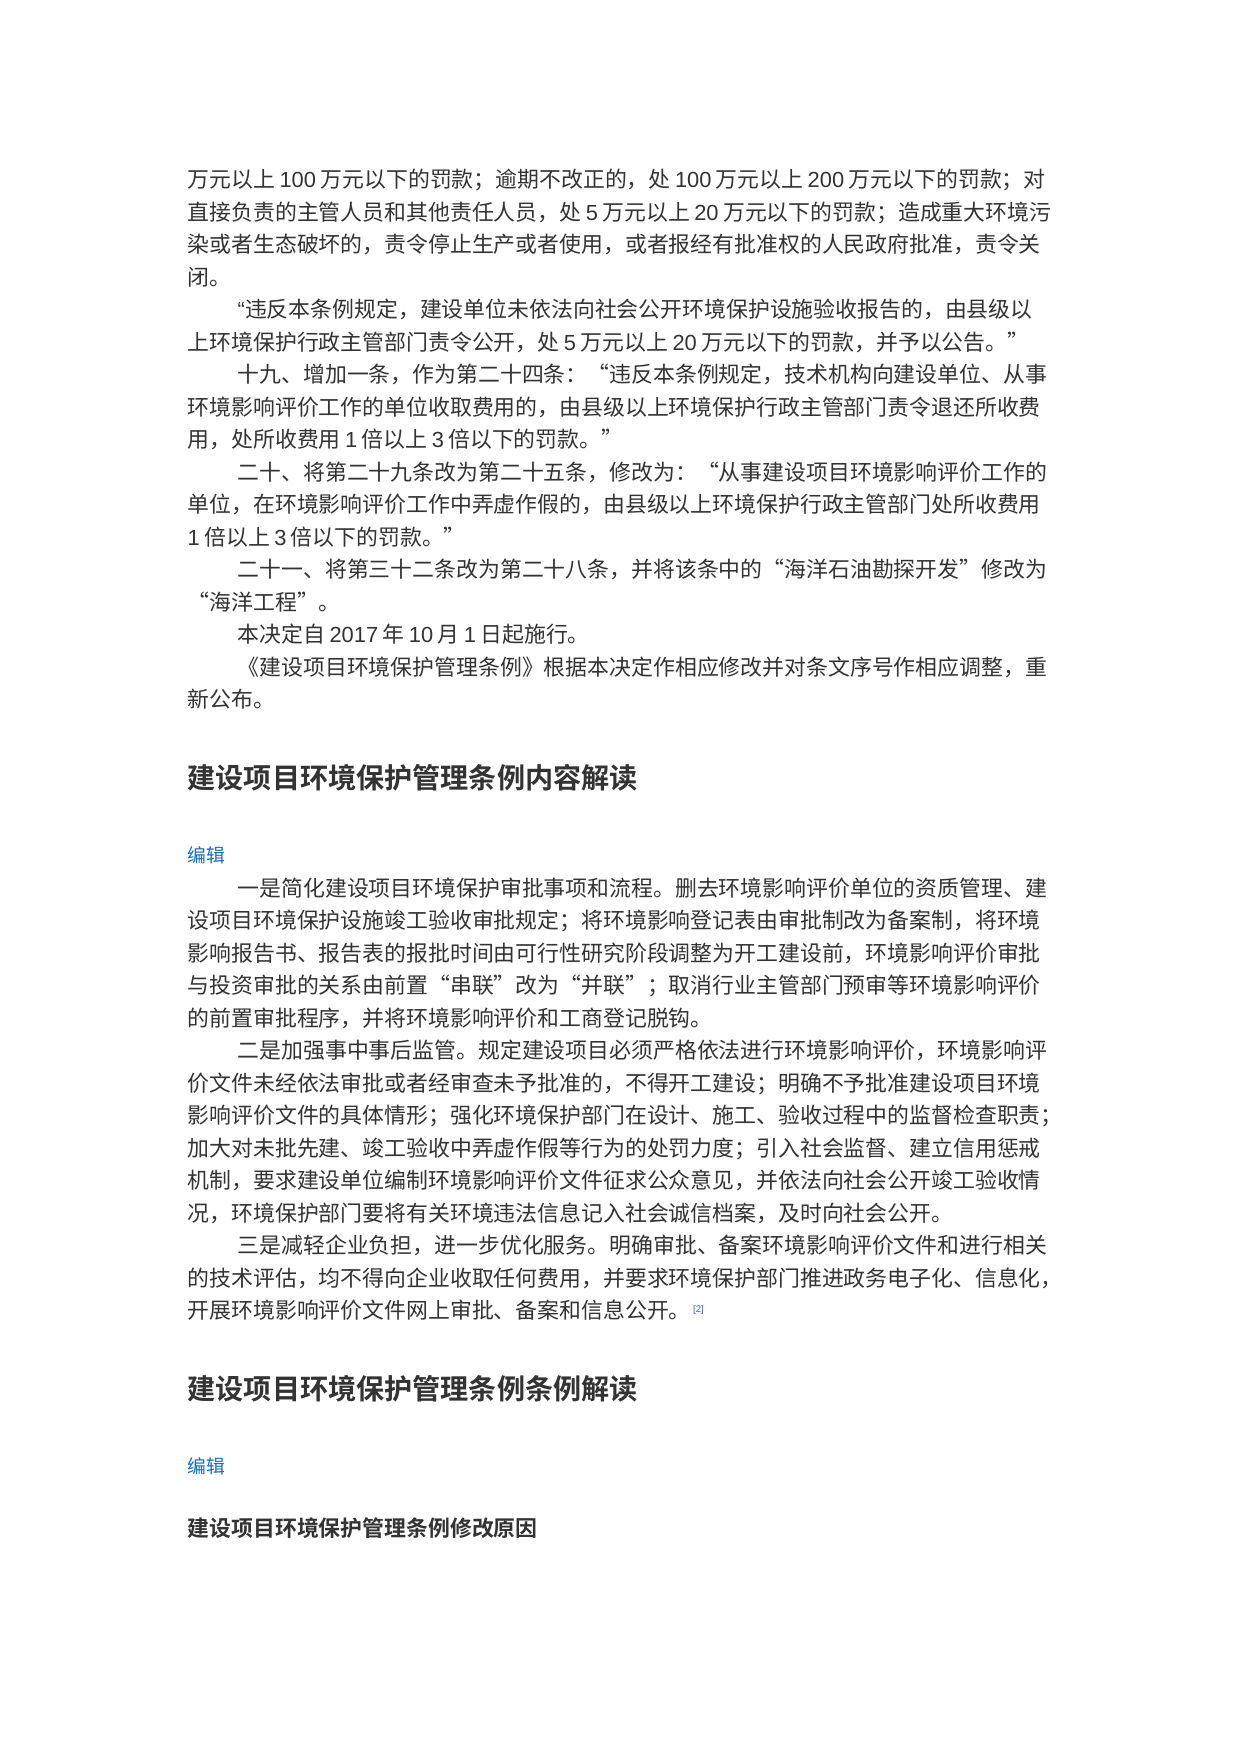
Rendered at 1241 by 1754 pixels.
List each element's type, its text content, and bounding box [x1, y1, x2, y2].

text 一是简化建设项目环境保护审批事项和流程。删去环境影响评价单位的资质管理、建设项目环境保护设施竣工验收审批规定；将环境影响登记表由审批制改为备案制，将环境影响报告书、报告表的报批时间由可行性研究阶段调整为开工建设前，环境影响评价审批与投资审批的关系由前置“串联”改为“并联”；取消行业主管部门预审等环境影响评价的前置审批程序，并将环境影响评价和工商登记脱钩。 [187, 870, 1053, 1033]
text 三是减轻企业负担，进一步优化服务。明确审批、备案环境影响评价文件和进行相关的技术评估，均不得向企业收取任何费用，并要求环境保护部门推进政务电子化、信息化，开展环境影响评价文件网上审批、备案和信息公开。 [2] [187, 1228, 1053, 1325]
text 二十一、将第三十二条改为第二十八条，并将该条中的“海洋石油勘探开发”修改为“海洋工程”。 [187, 552, 1053, 617]
text 编辑 [187, 838, 1053, 870]
text 二十、将第二十九条改为第二十五条，修改为：“从事建设项目环境影响评价工作的单位，在环境影响评价工作中弄虚作假的，由县级以上环境保护行政主管部门处所收费用1倍以上3倍以下的罚款。” [187, 454, 1053, 552]
text 二是加强事中事后监管。规定建设项目必须严格依法进行环境影响评价，环境影响评价文件未经依法审批或者经审查未予批准的，不得开工建设；明确不予批准建设项目环境影响评价文件的具体情形；强化环境保护部门在设计、施工、验收过程中的监督检查职责；加大对未批先建、竣工验收中弄虚作假等行为的处罚力度；引入社会监督、建立信用惩戒机制，要求建设单位编制环境影响评价文件征求公众意见，并依法向社会公开竣工验收情况，环境保护部门要将有关环境违法信息记入社会诚信档案，及时向社会公开。 [187, 1033, 1053, 1228]
text 建设项目环境保护管理条例内容解读 [187, 744, 1053, 809]
text 建设项目环境保护管理条例条例解读 [187, 1354, 1053, 1419]
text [187, 162, 1053, 292]
text 十九、增加一条，作为第二十四条：“违反本条例规定，技术机构向建设单位、从事环境影响评价工作的单位收取费用的，由县级以上环境保护行政主管部门责令退还所收费用，处所收费用1倍以上3倍以下的罚款。” [187, 357, 1053, 454]
text “违反本条例规定，建设单位未依法向社会公开环境保护设施验收报告的，由县级以上环境保护行政主管部门责令公开，处5万元以上20万元以下的罚款，并予以公告。” [187, 292, 1053, 357]
text 建设项目环境保护管理条例修改原因 [187, 1510, 1053, 1543]
text 《建设项目环境保护管理条例》根据本决定作相应修改并对条文序号作相应调整，重新公布。 [187, 649, 1053, 714]
text 编辑 [187, 1449, 1053, 1481]
text 本决定自2017年10月1日起施行。 [187, 617, 1053, 649]
